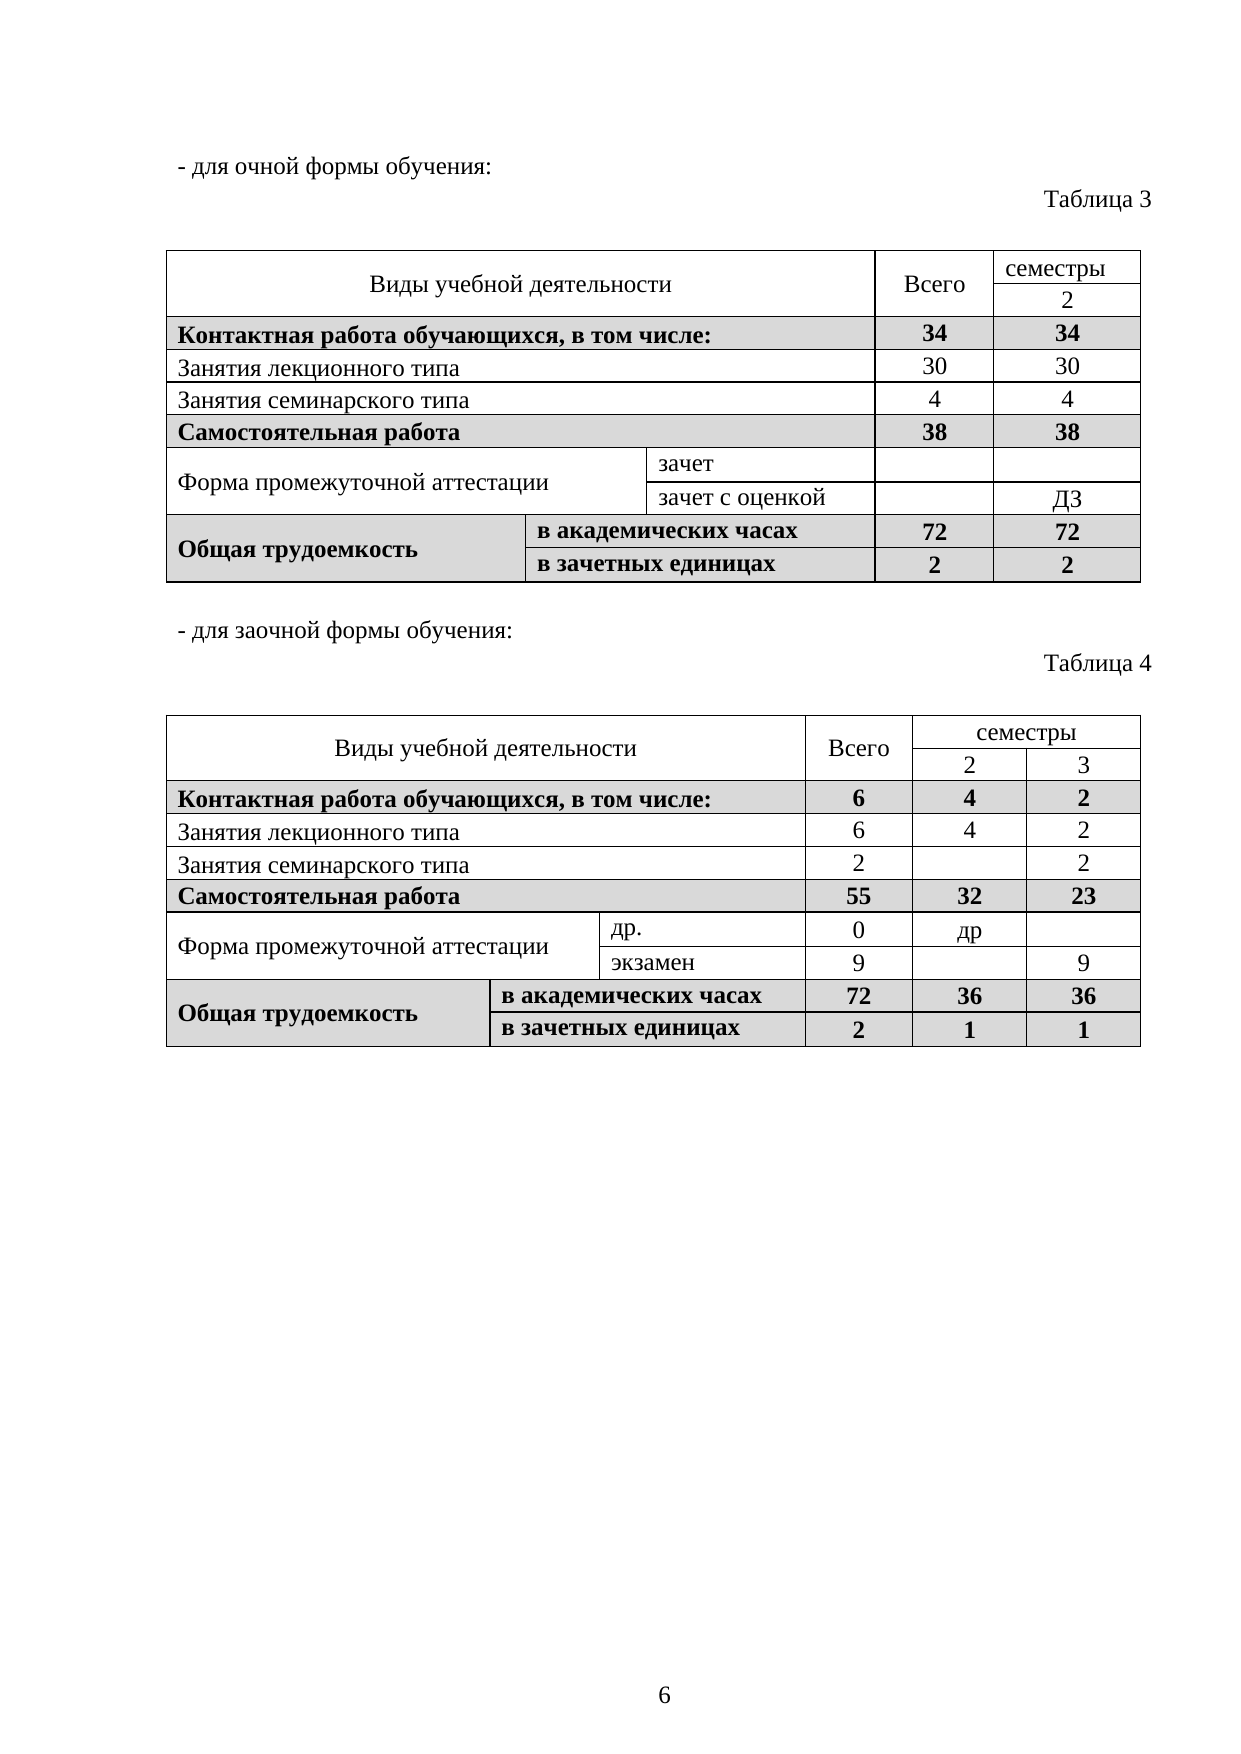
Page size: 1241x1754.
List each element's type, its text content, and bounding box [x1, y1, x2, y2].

table_cell [1027, 913, 1140, 946]
table_cell в зачетных единицах [526, 548, 874, 581]
table_cell 3 [1027, 749, 1140, 780]
table_cell 36 [913, 980, 1026, 1011]
table_cell 2 [1027, 814, 1140, 846]
table_cell 72 [876, 515, 993, 547]
table_cell ДЗ [994, 483, 1140, 514]
table_cell Самостоятельная работа [167, 880, 805, 911]
table_cell зачет с оценкой [647, 483, 874, 514]
table_cell [876, 448, 993, 481]
table_cell 4 [913, 781, 1026, 813]
table_cell 4 [994, 383, 1140, 414]
table_cell зачет [647, 448, 874, 481]
table_cell Самостоятельная работа [167, 415, 874, 447]
table_cell 2 [806, 1013, 912, 1046]
table_cell 2 [1027, 781, 1140, 813]
table_cell [994, 448, 1140, 481]
table_cell Форма промежуточной аттестации [167, 913, 599, 979]
table_cell 9 [806, 947, 912, 979]
table_header семестры [913, 716, 1140, 747]
table_cell [876, 483, 993, 514]
table_header Всего [806, 716, 912, 780]
table_cell экзамен [600, 947, 805, 979]
table_cell 72 [994, 515, 1140, 547]
table_cell 38 [994, 415, 1140, 447]
table_cell 2 [806, 847, 912, 879]
table_cell 2 [994, 284, 1140, 316]
table_cell 34 [876, 317, 993, 349]
table_cell др. [600, 913, 805, 946]
table_cell Занятия лекционного типа [167, 814, 805, 846]
table_cell 2 [994, 548, 1140, 581]
table_cell Общая трудоемкость [167, 980, 489, 1046]
text Таблица 4 [177, 648, 1152, 677]
table_cell 2 [876, 548, 993, 581]
table_cell [913, 847, 1026, 879]
table_cell 55 [806, 880, 912, 911]
table_cell в академических часах [491, 980, 805, 1011]
table_cell 36 [1027, 980, 1140, 1011]
table_cell Занятия семинарского типа [167, 847, 805, 879]
table_cell 32 [913, 880, 1026, 911]
table_cell 9 [1027, 947, 1140, 979]
text Таблица 3 [177, 184, 1152, 213]
table_cell Контактная работа обучающихся, в том числе: [167, 317, 874, 349]
table_cell 72 [806, 980, 912, 1011]
table_cell 0 [806, 913, 912, 946]
table_cell 1 [1027, 1013, 1140, 1046]
table_cell 2 [913, 749, 1026, 780]
table_cell Форма промежуточной аттестации [167, 448, 646, 514]
table_cell в академических часах [526, 515, 874, 547]
table_cell 4 [876, 383, 993, 414]
table_cell 30 [994, 350, 1140, 381]
text - для заочной формы обучения: [177, 616, 1152, 644]
table_cell 6 [806, 814, 912, 846]
table_header семестры [994, 251, 1140, 283]
table_header Всего [876, 251, 993, 316]
table_cell [913, 947, 1026, 979]
table_cell др [913, 913, 1026, 946]
table_header Виды учебной деятельности [167, 251, 874, 316]
table_cell 1 [913, 1013, 1026, 1046]
table_header Виды учебной деятельности [167, 716, 805, 780]
table_cell Контактная работа обучающихся, в том числе: [167, 781, 805, 813]
table_cell 6 [806, 781, 912, 813]
table_cell Общая трудоемкость [167, 515, 525, 581]
table_cell Занятия семинарского типа [167, 383, 874, 414]
table_cell 34 [994, 317, 1140, 349]
table_cell 4 [913, 814, 1026, 846]
text - для очной формы обучения: [177, 151, 1152, 180]
table_cell в зачетных единицах [491, 1013, 805, 1046]
table_cell Занятия лекционного типа [167, 350, 874, 381]
table_cell 23 [1027, 880, 1140, 911]
table_cell 30 [876, 350, 993, 381]
table_cell 38 [876, 415, 993, 447]
table_cell 2 [1027, 847, 1140, 879]
